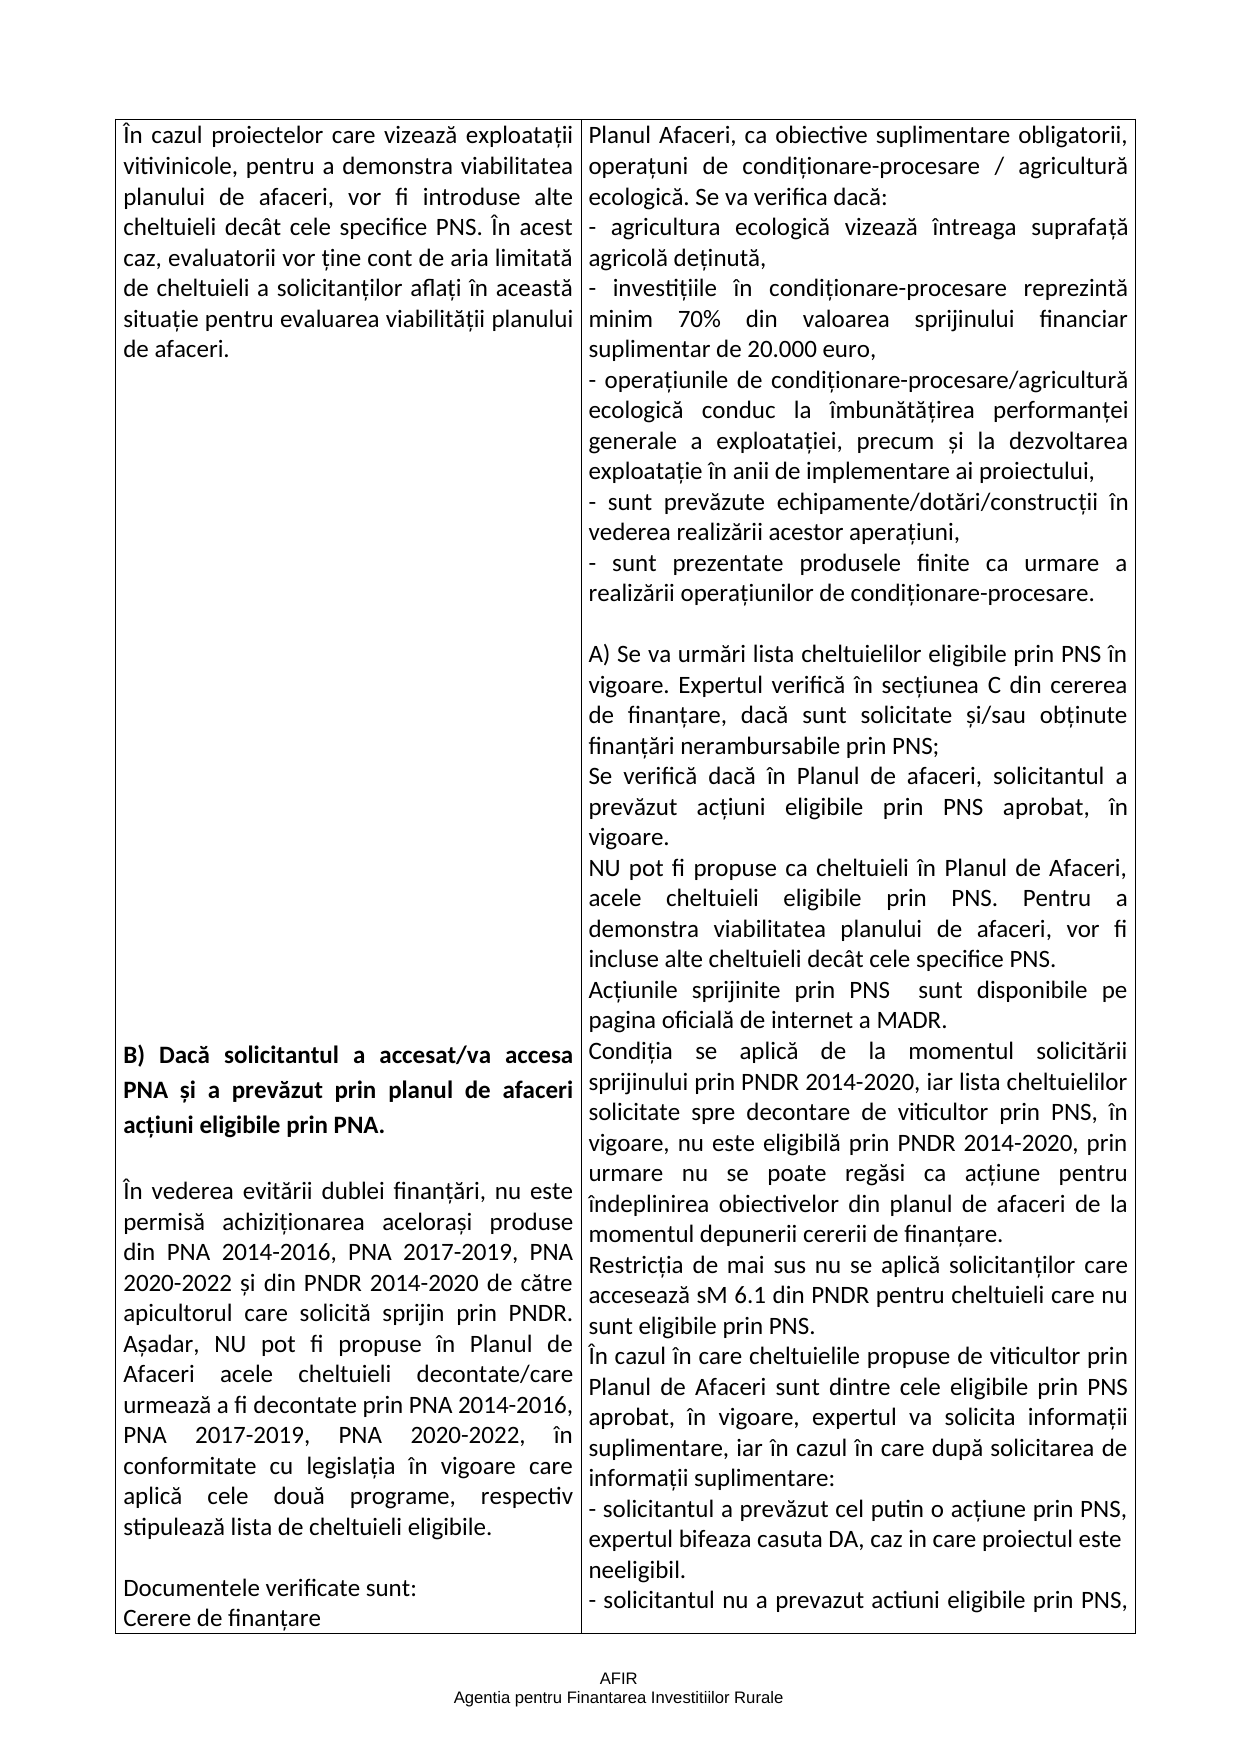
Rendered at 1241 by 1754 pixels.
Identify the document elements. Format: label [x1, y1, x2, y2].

table_cell [582, 120, 1135, 1633]
table_cell [116, 120, 581, 1633]
